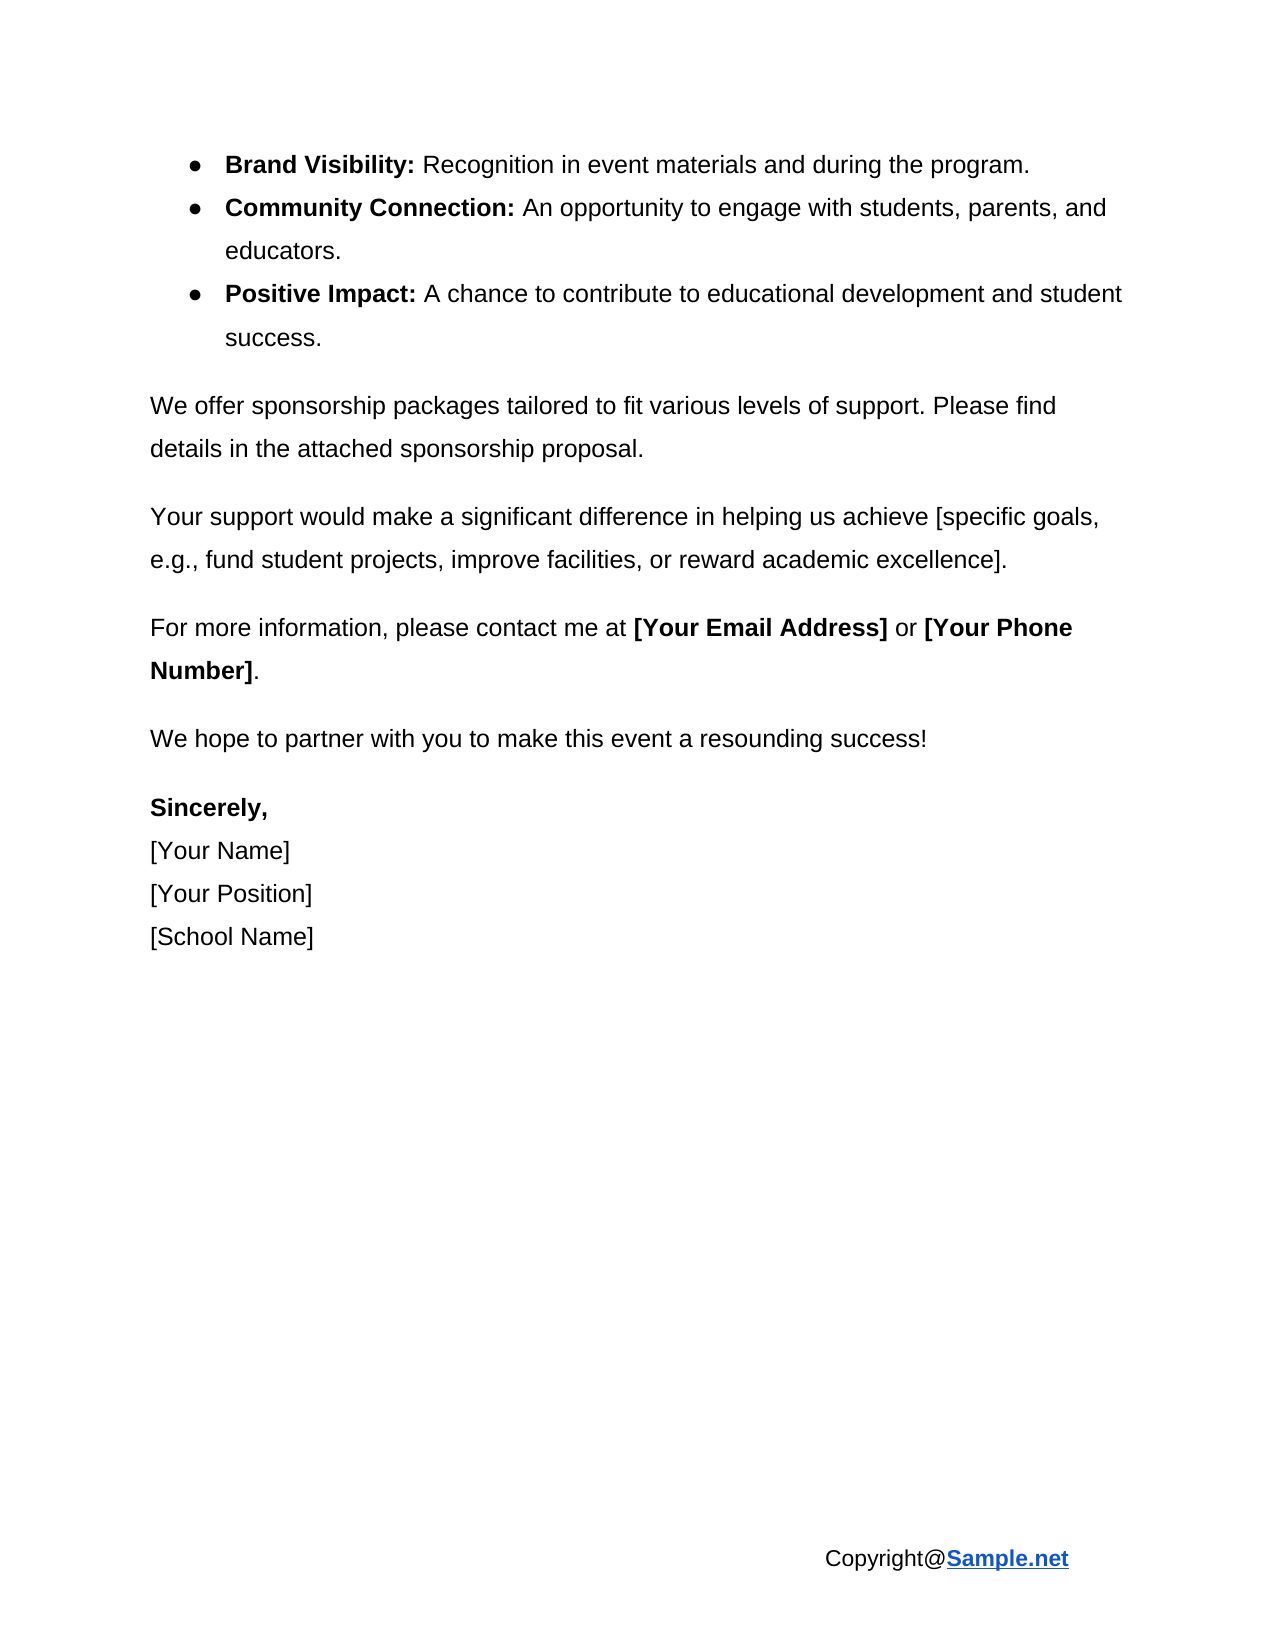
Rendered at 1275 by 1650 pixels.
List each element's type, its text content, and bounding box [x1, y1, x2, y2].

list Community Connection: An opportunity to engage with students, parents, and educators. [187, 193, 1125, 265]
text For more information, please contact me at [Your Email Address] or [Your Phone Number]. [150, 613, 1125, 685]
list Positive Impact: A chance to contribute to educational development and student success. [187, 279, 1125, 351]
text We offer sponsorship packages tailored to fit various levels of support. Please find details in the attached sponsorship proposal. [150, 391, 1125, 462]
text Your support would make a significant difference in helping us achieve [specific goals, e.g., fund student projects, improve facilities, or reward academic excellence]. [150, 502, 1125, 574]
text Sincerely, [Your Name] [Your Position] [School Name] [150, 792, 1125, 951]
text We hope to partner with you to make this event a resounding success! [150, 724, 1125, 753]
list Brand Visibility: Recognition in event materials and during the program. [187, 150, 1125, 179]
